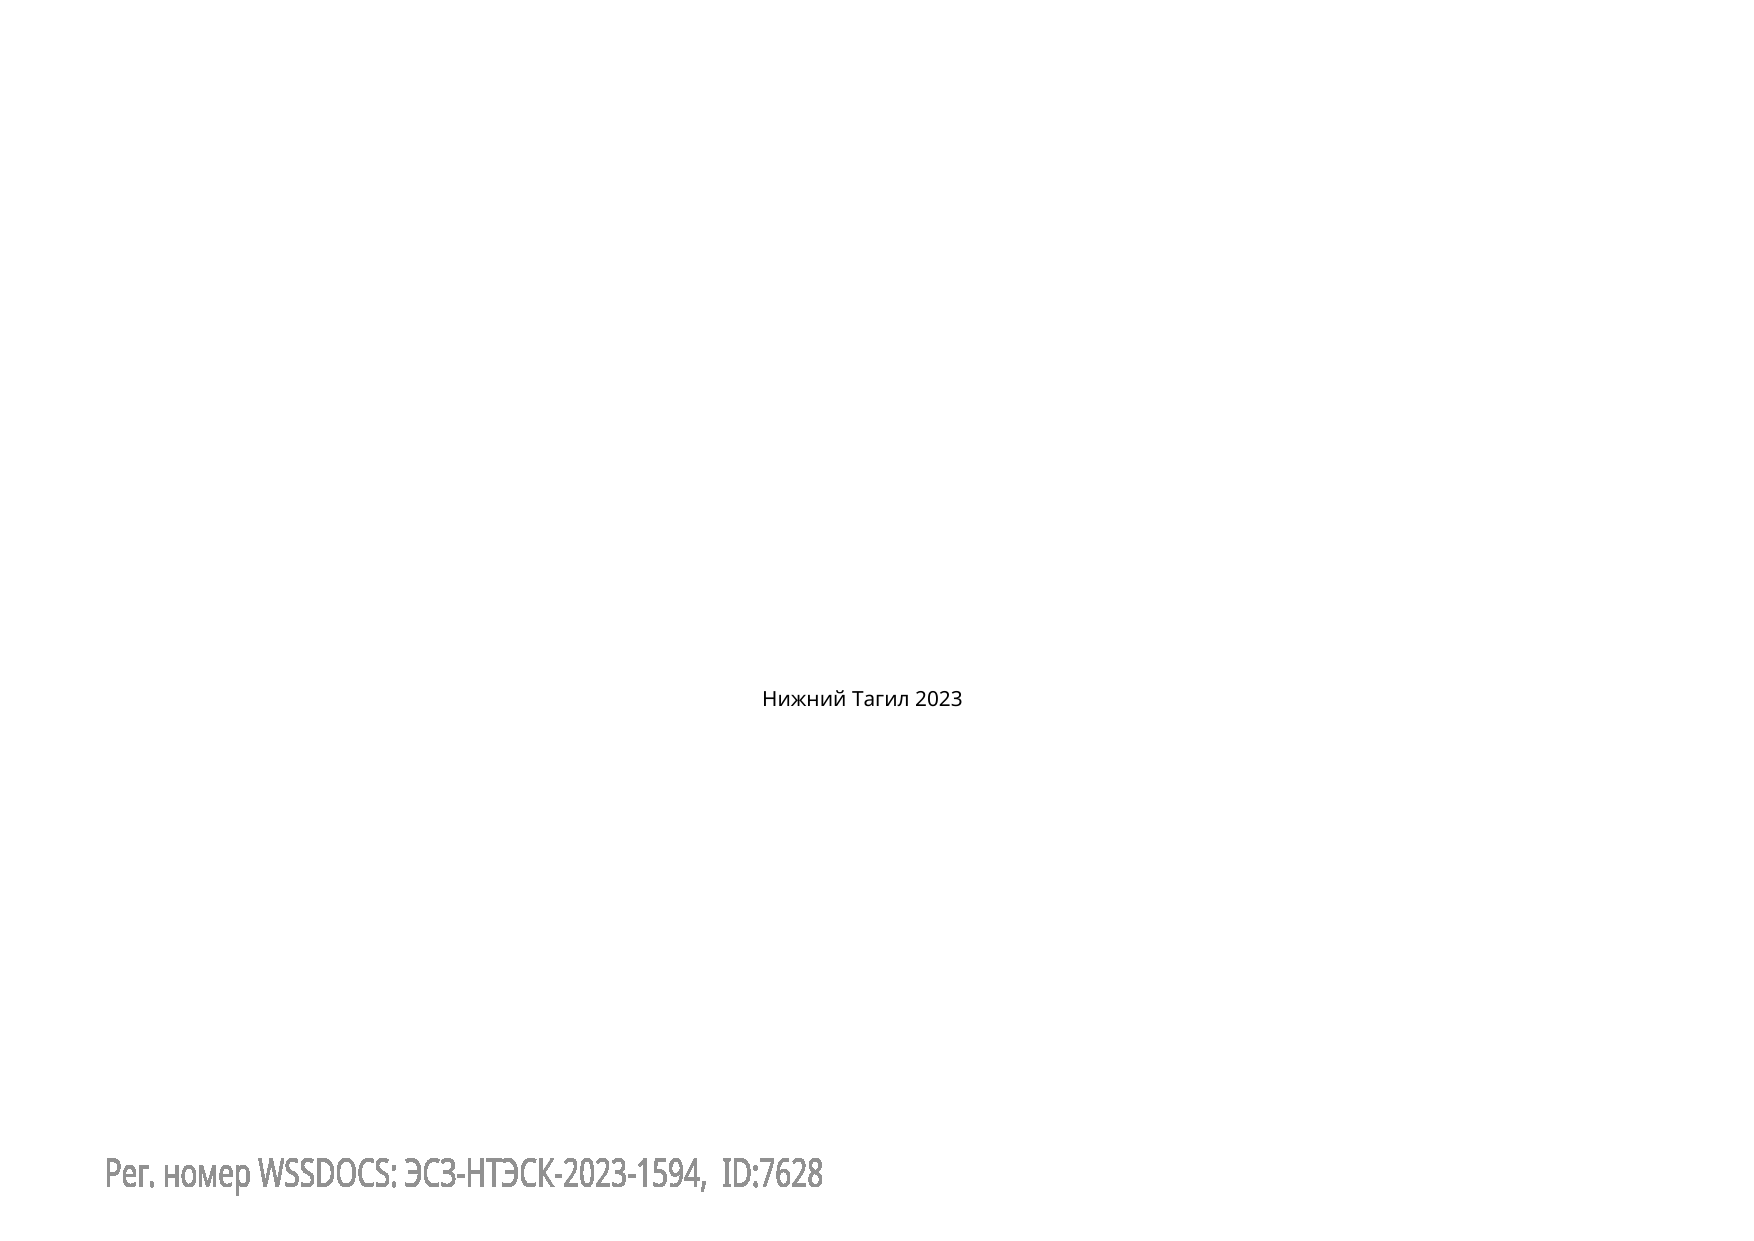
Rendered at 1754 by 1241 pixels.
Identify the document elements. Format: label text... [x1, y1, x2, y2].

text Нижний Тагил 2023 [89, 684, 1636, 713]
